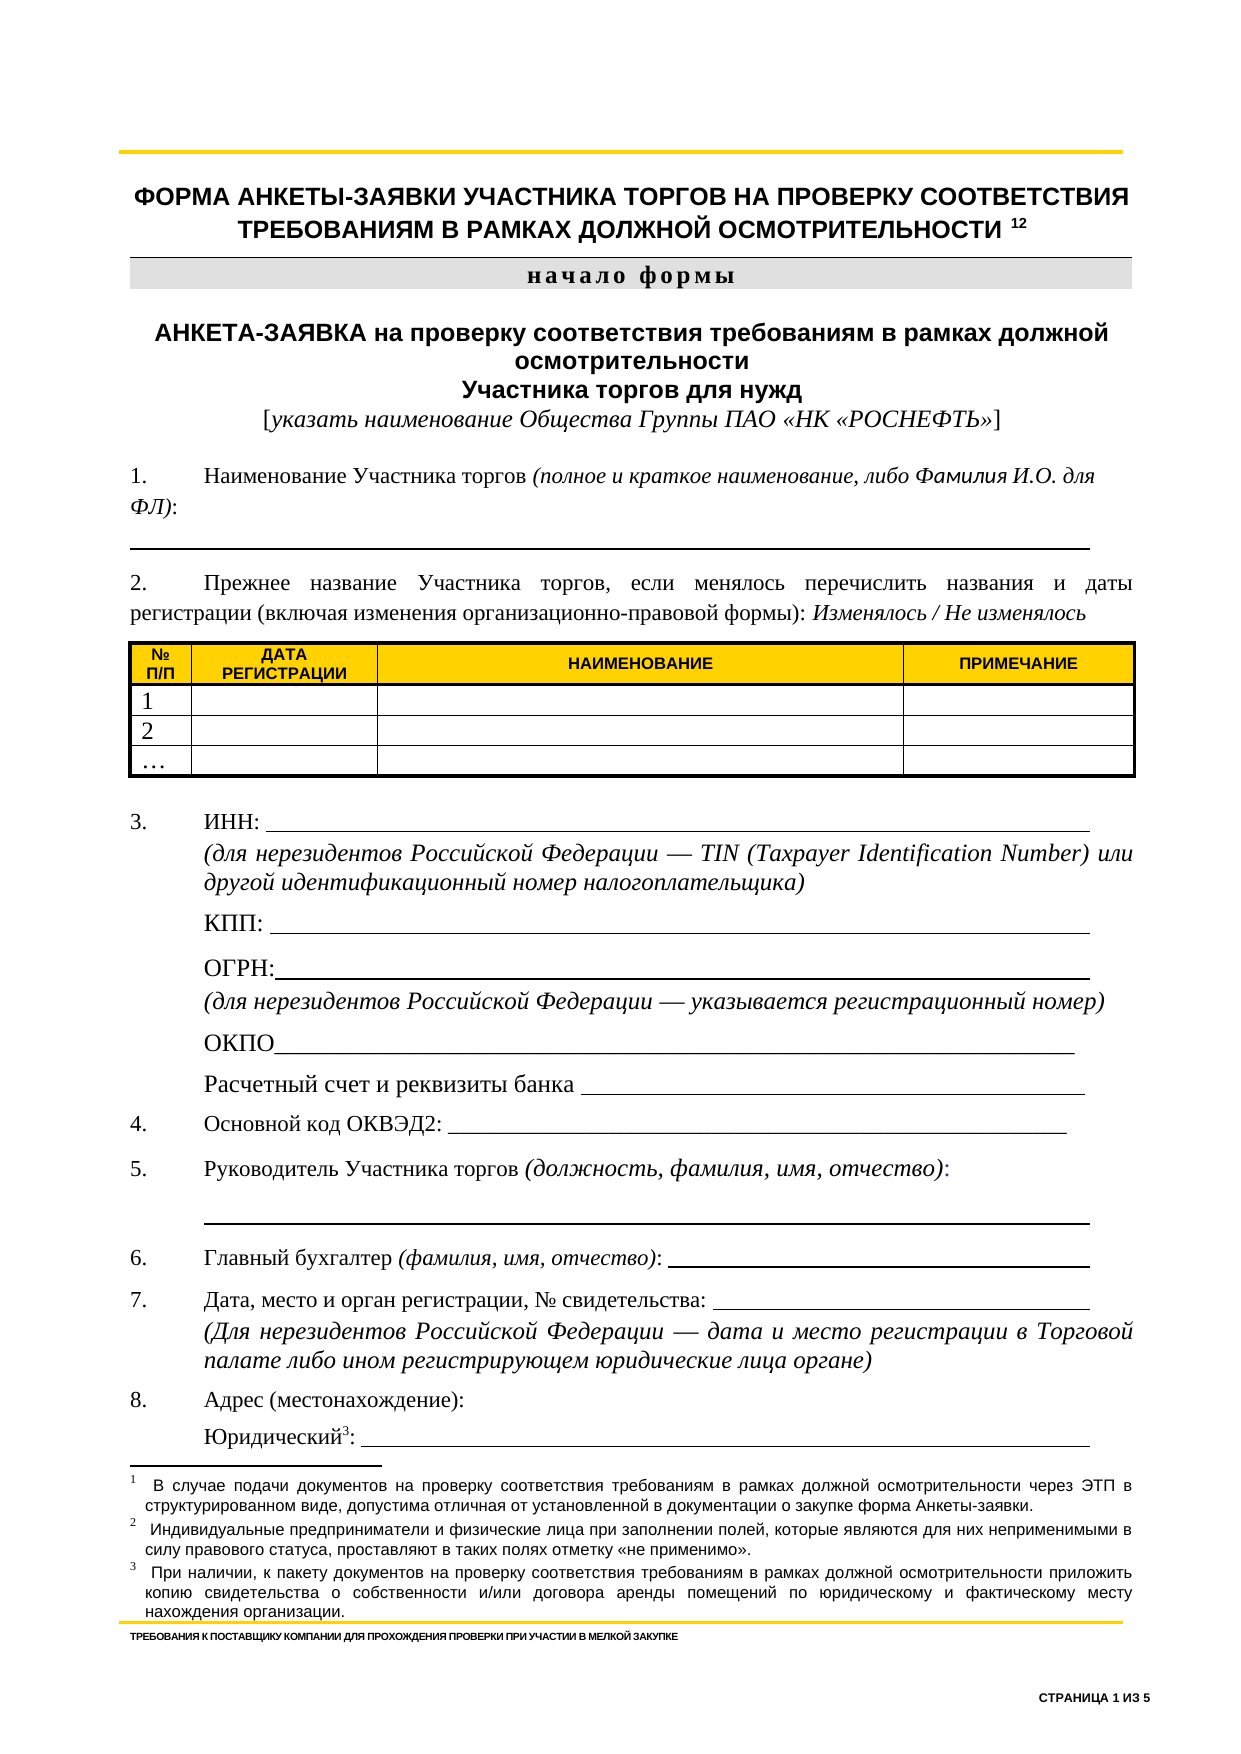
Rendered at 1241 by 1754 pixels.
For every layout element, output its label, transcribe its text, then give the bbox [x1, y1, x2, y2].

table_cell [378, 746, 903, 774]
table_cell [192, 716, 377, 744]
list Прежнее название Участника торгов, если менялось перечислить названия и даты регистрации (включая изменения организационно-правовой формы): Изменялось / Не изменялось [130, 568, 1134, 625]
text (для нерезидентов Российской Федерации — TIN (Taxpayer Identification Number) или другой идентификационный номер налогоплательщика) [204, 838, 1134, 895]
table_header № п/п [132, 645, 191, 683]
table_cell [192, 686, 377, 715]
text КПП: [204, 908, 1134, 937]
list Наименование Участника торгов (полное и краткое наименование, либо Фамилия И.О. для ФЛ): [130, 461, 1134, 519]
text Форма анкеты-заявки Участника торгов на ПРОВЕРКУ СООТВЕТСТВИЯ ТРЕБОВАНИЯМ В РАМКАХ ДОЛЖНОЙ ОСМОТРИТЕЛЬНОСТИ [130, 182, 1134, 244]
text (Для нерезидентов Российской Федерации — дата и место регистрации в Торговой палате либо ином регистрирующем юридические лица органе) [204, 1316, 1134, 1374]
table_cell 2 [132, 716, 191, 744]
table_header Дата регистрации [192, 645, 377, 683]
table_header Примечание [904, 645, 1133, 683]
list ИНН: [130, 808, 1134, 834]
table_cell [192, 746, 377, 774]
table_cell [904, 746, 1133, 774]
list Адрес (местонахождение): [130, 1386, 1134, 1413]
text Участника торгов для нужд [130, 375, 1134, 404]
table_cell [378, 716, 903, 744]
table_cell 1 [132, 686, 191, 715]
text АНКЕТА-ЗАЯВКА на проверку соответствия требованиям в рамках должной осмотрительности [130, 318, 1134, 375]
list Руководитель Участника торгов (должность, фамилия, имя, отчество): [130, 1153, 1134, 1182]
table_cell [904, 716, 1133, 744]
text начало формы [130, 258, 1132, 289]
list Главный бухгалтер (фамилия, имя, отчество): [130, 1243, 1134, 1270]
text Расчетный счет и реквизиты банка [204, 1069, 1134, 1098]
list Дата, место и орган регистрации, № свидетельства: [130, 1286, 1134, 1313]
text (для нерезидентов Российской Федерации — указывается регистрационный номер) [204, 986, 1134, 1015]
text Юридический: [204, 1423, 1134, 1449]
list Основной код ОКВЭД2: ______________________________________________________ [130, 1110, 1134, 1137]
text [указать наименование Общества Группы ПАО «НК «РОСНЕФТЬ»] [130, 404, 1134, 433]
table_cell [904, 686, 1133, 715]
table_cell … [132, 746, 191, 774]
text ОГРН: [204, 953, 1134, 982]
table_cell [378, 686, 903, 715]
text ОКПО________________________________________________________________ [204, 1028, 1134, 1056]
table_header Наименование [378, 645, 903, 683]
